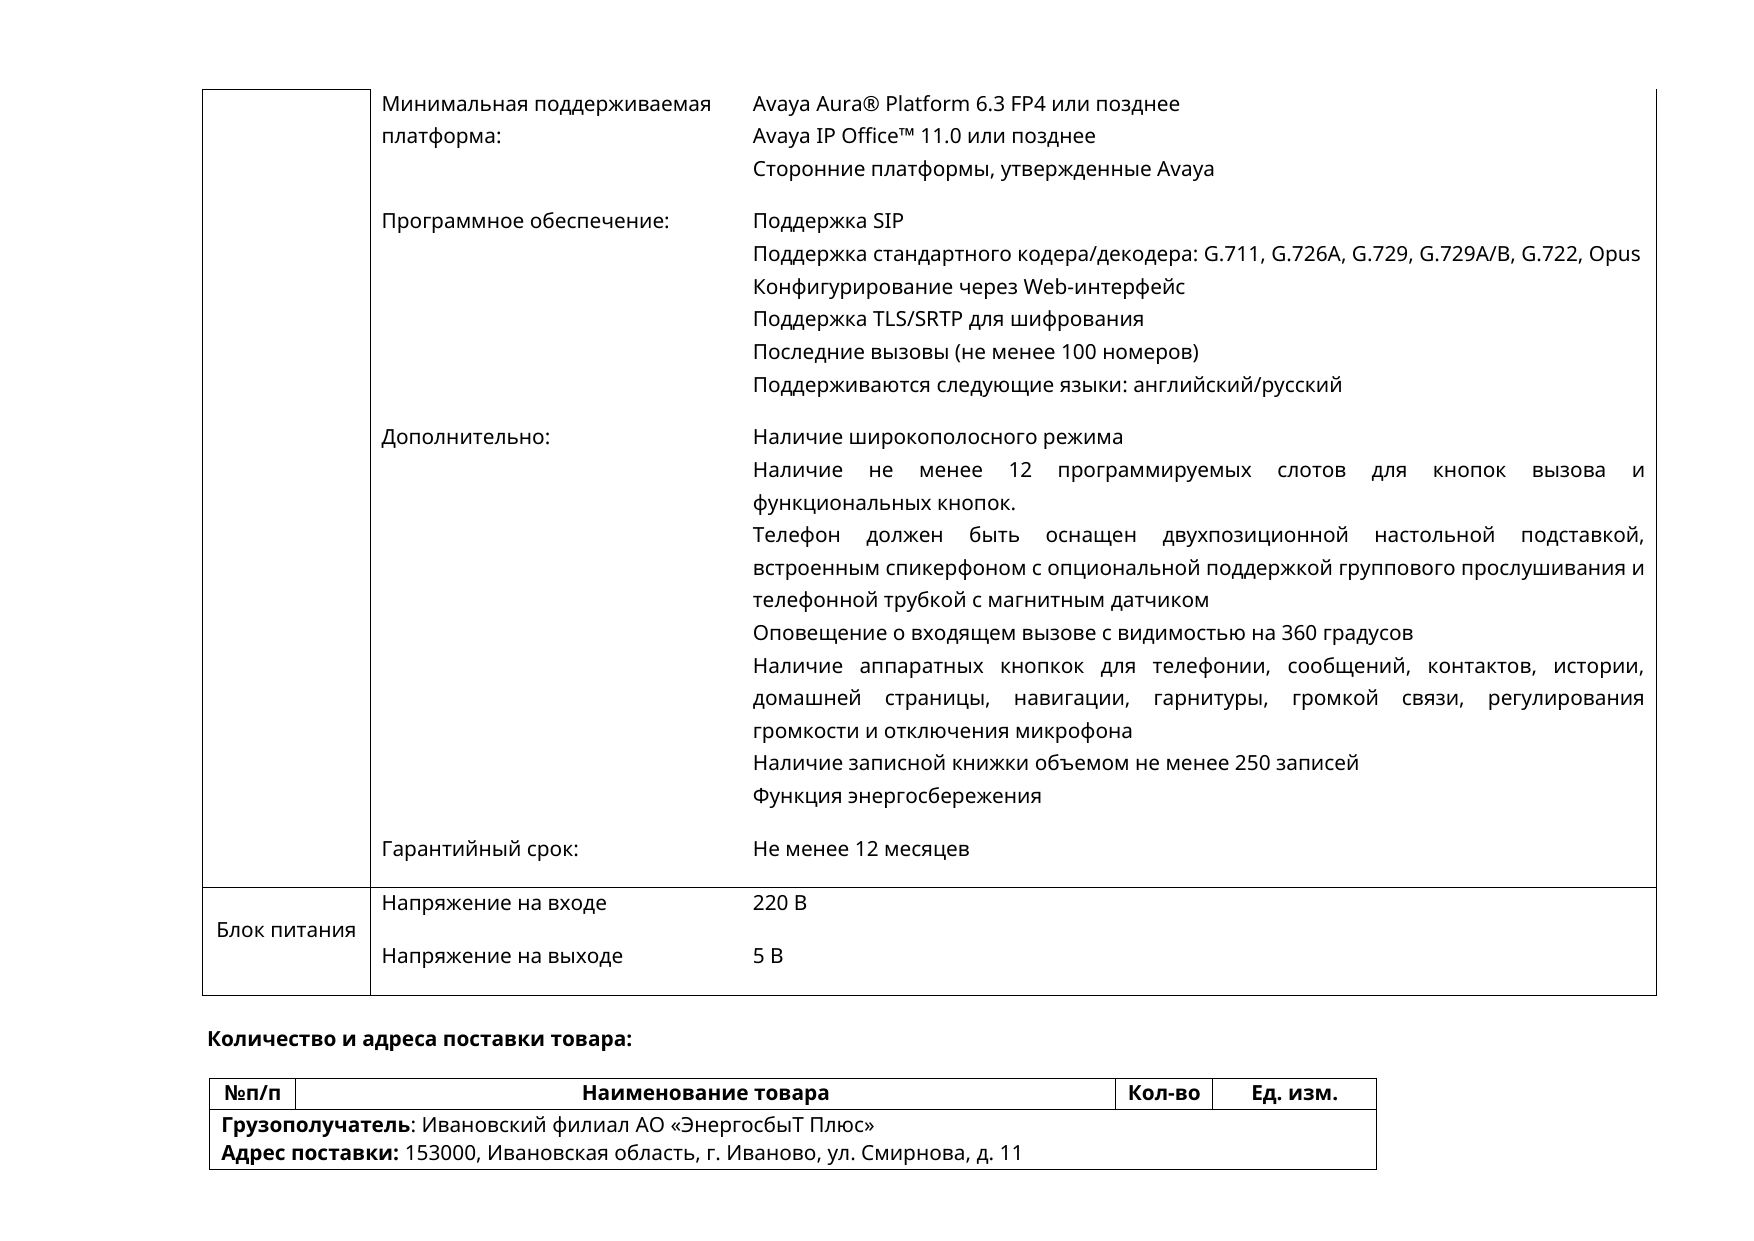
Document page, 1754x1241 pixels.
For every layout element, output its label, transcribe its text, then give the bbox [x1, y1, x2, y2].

table_cell Грузополучатель: Ивановский филиал АО «ЭнергосбыТ Плюс» Адрес поставки: 153000, Ивановская область, г. Иваново, ул. Смирнова, д. 11 [210, 1110, 1376, 1169]
table_cell Блок питания [203, 888, 370, 994]
table_cell Программное обеспечение: [371, 207, 741, 422]
table_header №п/п [210, 1079, 295, 1109]
table_cell Не менее 12 месяцев [741, 834, 1656, 887]
table_header Кол-во [1116, 1079, 1212, 1109]
table_cell Минимальная поддерживаемая платформа: [371, 89, 741, 207]
table_cell 5 В [741, 941, 1656, 994]
table_cell 220 В [741, 888, 1656, 941]
table_cell Напряжение на входе [371, 888, 741, 941]
table_header Наименование товара [296, 1079, 1115, 1109]
table_cell Наличие широкополосного режима Наличие не менее 12 программируемых слотов для кнопок вызова и функциональных кнопок. Телефон должен быть оснащен двухпозиционной настольной подставкой, встроенным спикерфоном с опциональной поддержкой группового прослушивания и телефонной трубкой с магнитным датчиком Оповещение о входящем вызове с видимостью на 360 градусов Наличие аппаратных кнопкок для телефонии, сообщений, контактов, истории, домашней страницы, навигации, гарнитуры, громкой связи, регулирования громкости и отключения микрофона Наличие записной книжки объемом не менее 250 записей Функция энергосбережения [741, 423, 1656, 834]
table_cell Avaya Aura® Platform 6.3 FP4 или позднее Avaya IP Office™ 11.0 или позднее Сторонние платформы, утвержденные Avaya [741, 89, 1656, 207]
table_cell Напряжение на выходе [371, 941, 741, 994]
text Количество и адреса поставки товара: [148, 1024, 1654, 1052]
table_cell Дополнительно: [371, 423, 741, 834]
table_cell Гарантийный срок: [371, 834, 741, 887]
table_cell Поддержка SIP Поддержка стандартного кодера/декодера: G.711, G.726A, G.729, G.729A/B, G.722, Opus Конфигурирование через Web-интерфейс Поддержка TLS/SRTP для шифрования Последние вызовы (не менее 100 номеров) Поддерживаются следующие языки: английский/русский [741, 207, 1656, 422]
table_header Ед. изм. [1213, 1079, 1376, 1109]
